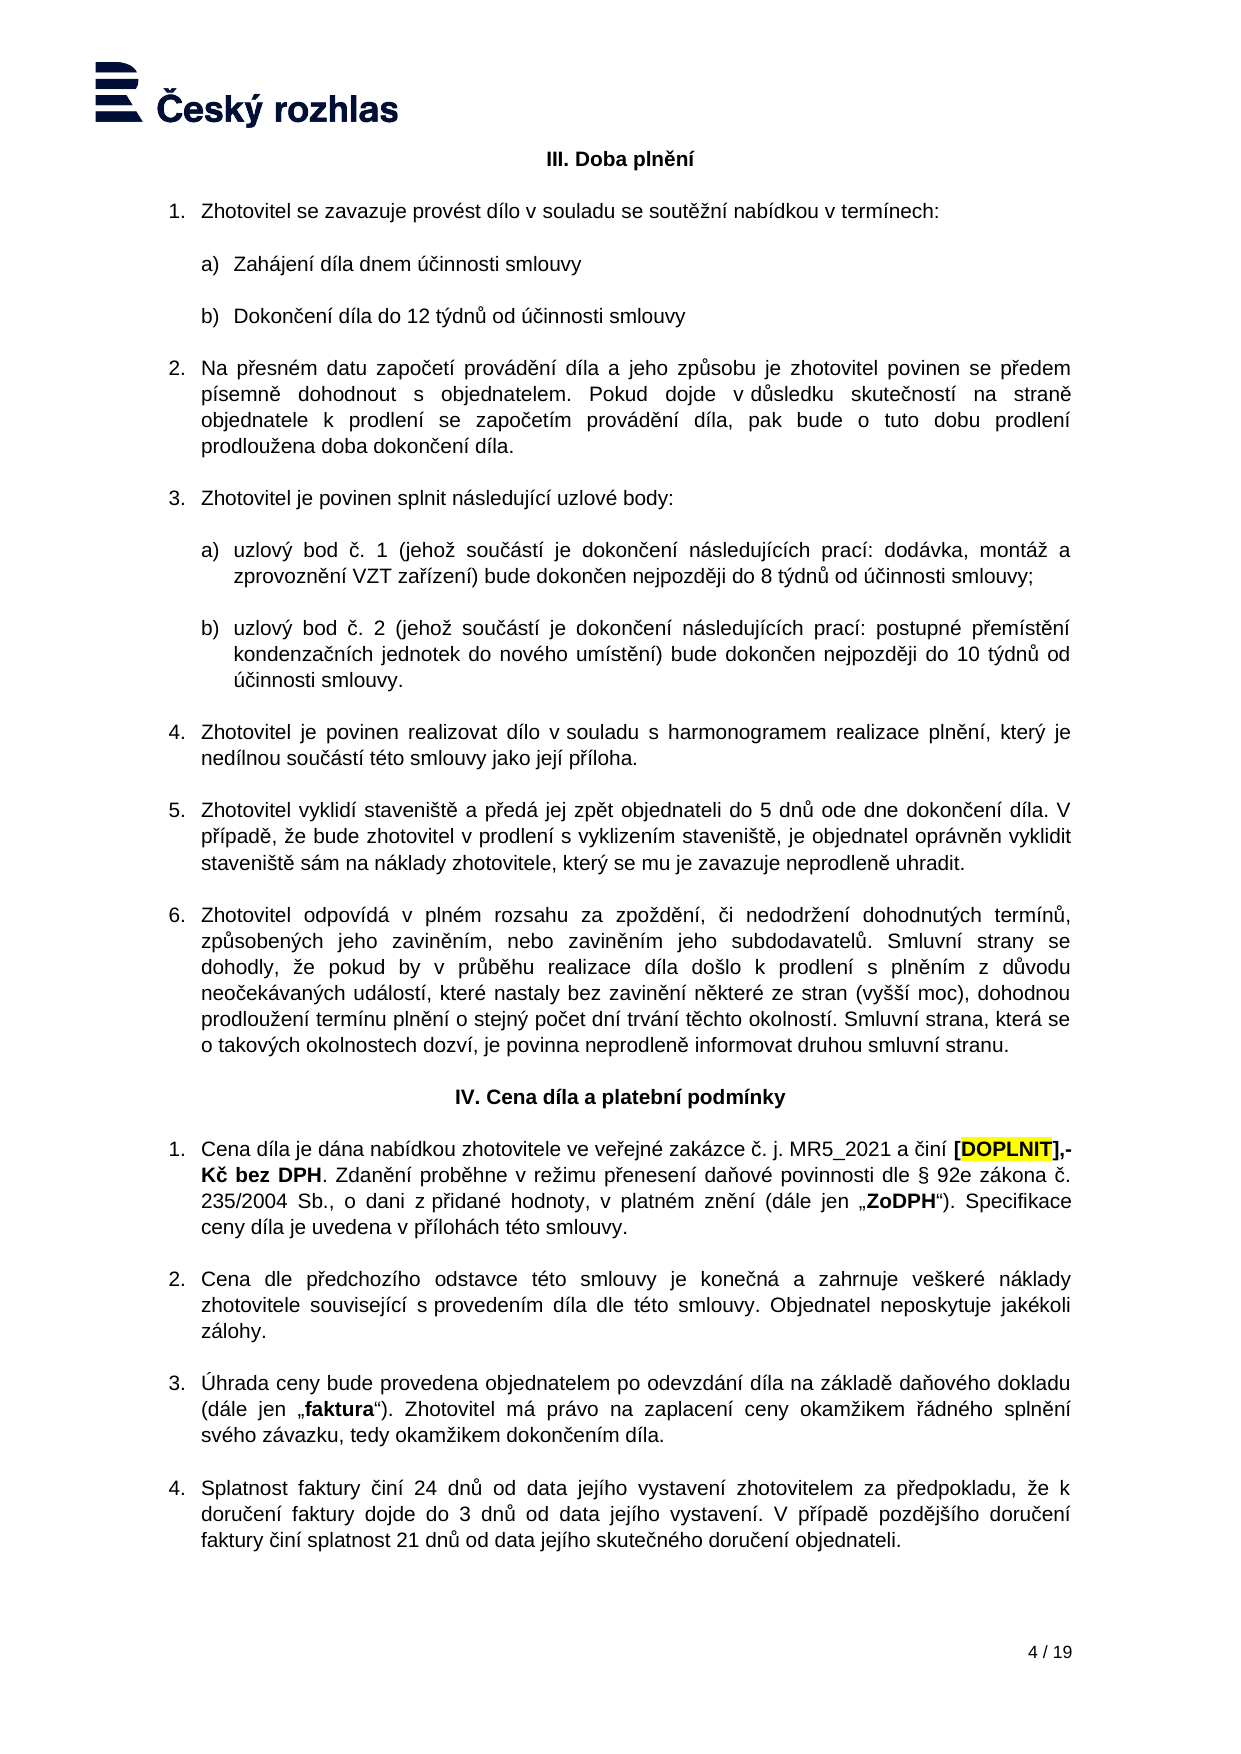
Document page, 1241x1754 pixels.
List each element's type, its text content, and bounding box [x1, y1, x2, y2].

list uzlový bod č. 1 (jehož součástí je dokončení následujících prací: dodávka, montáž a zprovoznění VZT zařízení) bude dokončen nejpozději do 8 týdnů od účinnosti smlouvy; [201, 537, 1072, 589]
list Dokončení díla do 12 týdnů od účinnosti smlouvy [201, 302, 1072, 328]
list Zhotovitel odpovídá v plném rozsahu za zpoždění, či nedodržení dohodnutých termínů, způsobených jeho zaviněním, nebo zaviněním jeho subdodavatelů. Smluvní strany se dohodly, že pokud by v průběhu realizace díla došlo k prodlení s plněním z důvodu neočekávaných událostí, které nastaly bez zavinění některé ze stran (vyšší moc), dohodnou prodloužení termínu plnění o stejný počet dní trvání těchto okolností. Smluvní strana, která se o takových okolnostech dozví, je povinna neprodleně informovat druhou smluvní stranu. [168, 901, 1072, 1057]
list Zhotovitel se zavazuje provést dílo v souladu se soutěžní nabídkou v termínech: [168, 198, 1072, 224]
picture [95, 62, 398, 128]
list Zahájení díla dnem účinnosti smlouvy [201, 250, 1072, 276]
subtitle Doba plnění [168, 146, 1072, 172]
list Úhrada ceny bude provedena objednatelem po odevzdání díla na základě daňového dokladu (dále jen „faktura“). Zhotovitel má právo na zaplacení ceny okamžikem řádného splnění svého závazku, tedy okamžikem dokončením díla. [168, 1370, 1072, 1448]
list Zhotovitel je povinen realizovat dílo v souladu s harmonogramem realizace plnění, který je nedílnou součástí této smlouvy jako její příloha. [168, 719, 1072, 771]
subtitle Cena díla a platební podmínky [168, 1083, 1072, 1109]
list Zhotovitel je povinen splnit následující uzlové body: [168, 484, 1072, 511]
list Cena dle předchozího odstavce této smlouvy je konečná a zahrnuje veškeré náklady zhotovitele související s provedením díla dle této smlouvy. Objednatel neposkytuje jakékoli zálohy. [168, 1266, 1072, 1344]
list Cena díla je dána nabídkou zhotovitele ve veřejné zakázce č. j. MR5_2021 a činí [DOPLNIT],- Kč bez DPH. Zdanění proběhne v režimu přenesení daňové povinnosti dle § 92e zákona č. 235/2004 Sb., o dani z přidané hodnoty, v platném znění (dále jen „ZoDPH“). Specifikace ceny díla je uvedena v přílohách této smlouvy. [168, 1136, 1072, 1240]
list Splatnost faktury činí 24 dnů od data jejího vystavení zhotovitelem za předpokladu, že k doručení faktury dojde do 3 dnů od data jejího vystavení. V případě pozdějšího doručení faktury činí splatnost 21 dnů od data jejího skutečného doručení objednateli. [168, 1474, 1072, 1552]
list Na přesném datu započetí provádění díla a jeho způsobu je zhotovitel povinen se předem písemně dohodnout s objednatelem. Pokud dojde v důsledku skutečností na straně objednatele k prodlení se započetím provádění díla, pak bude o tuto dobu prodlení prodloužena doba dokončení díla. [168, 354, 1072, 458]
list Zhotovitel vyklidí staveniště a předá jej zpět objednateli do 5 dnů ode dne dokončení díla. V případě, že bude zhotovitel v prodlení s vyklizením staveniště, je objednatel oprávněn vyklidit staveniště sám na náklady zhotovitele, který se mu je zavazuje neprodleně uhradit. [168, 797, 1072, 875]
list uzlový bod č. 2 (jehož součástí je dokončení následujících prací: postupné přemístění kondenzačních jednotek do nového umístění) bude dokončen nejpozději do 10 týdnů od účinnosti smlouvy. [201, 615, 1072, 693]
